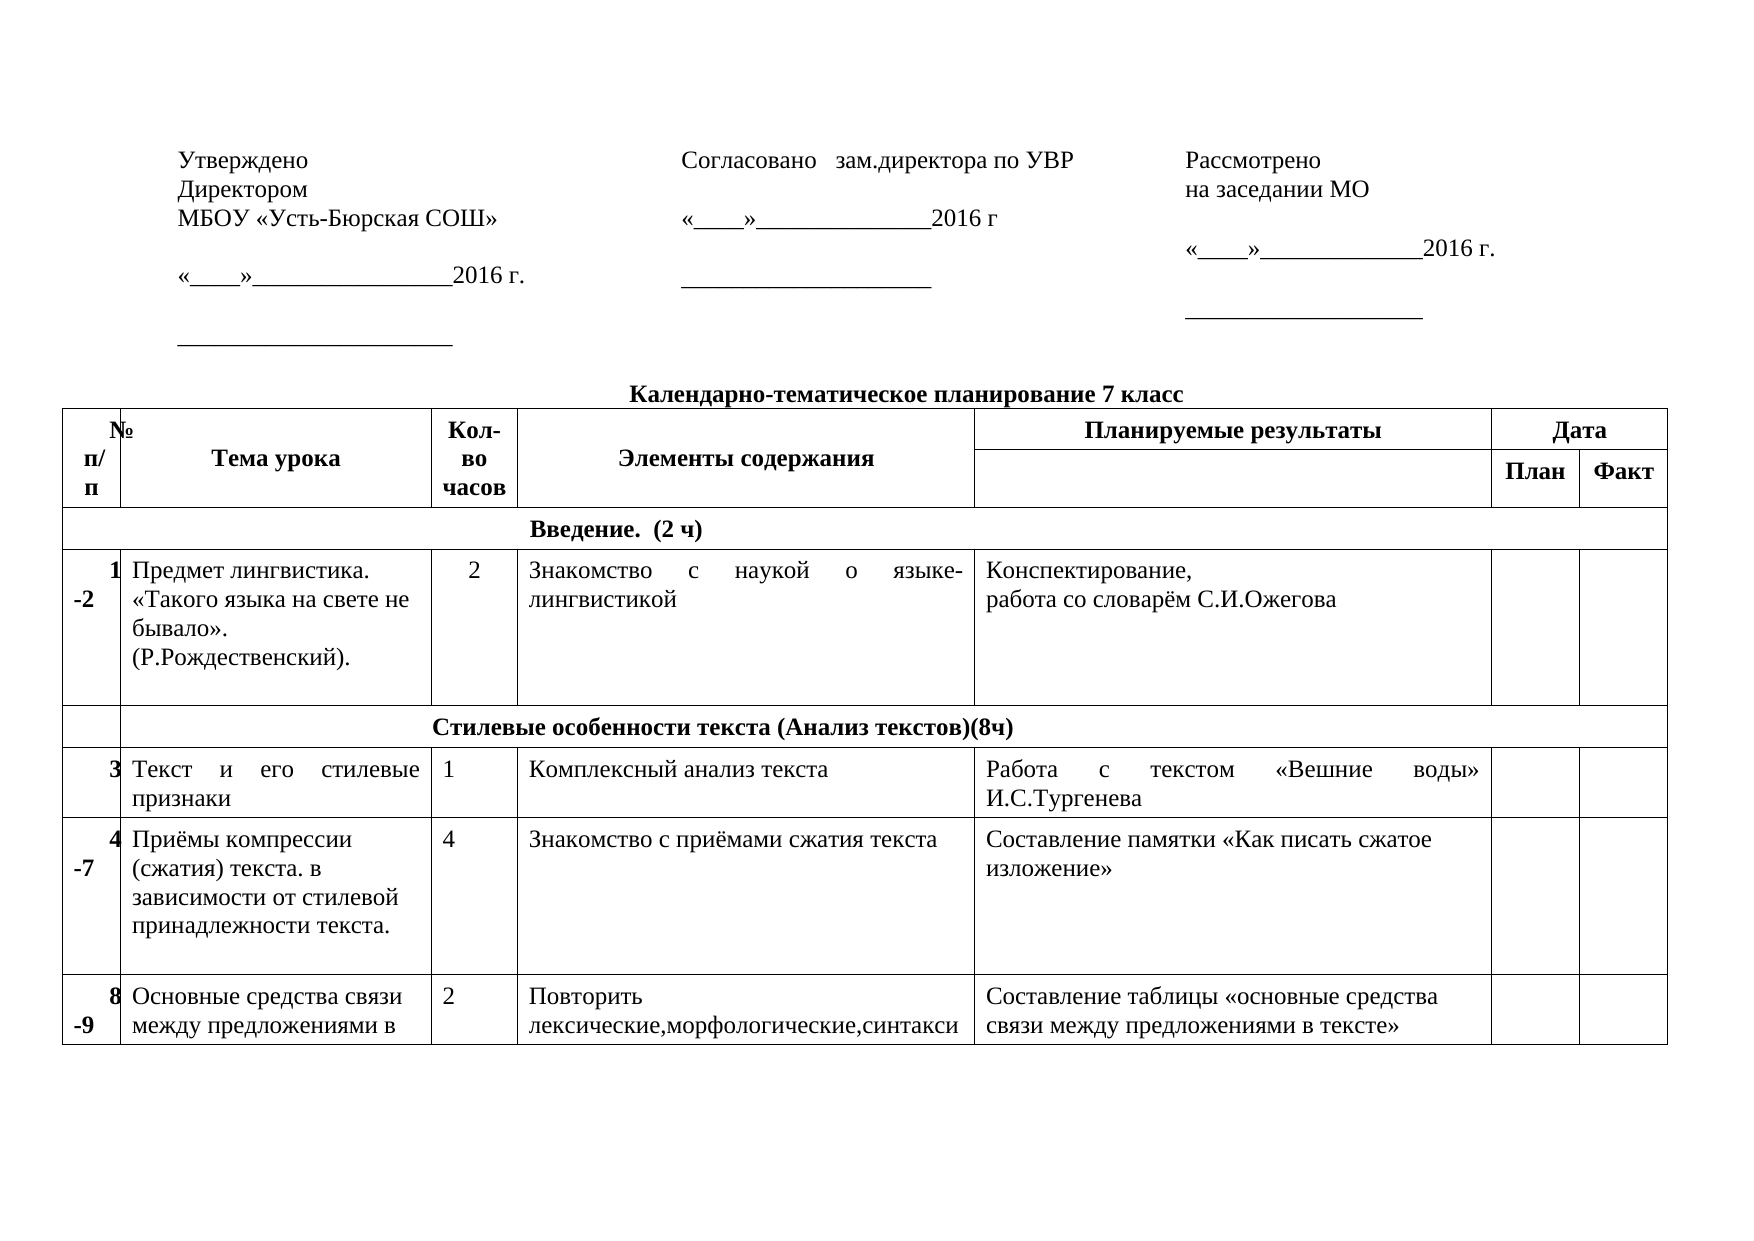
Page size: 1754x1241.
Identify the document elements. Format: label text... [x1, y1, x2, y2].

table_cell 4-7 [63, 818, 120, 974]
table_cell Стилевые особенности текста (Анализ текстов)(8ч) [121, 706, 1667, 747]
table_cell 8-9 [63, 975, 120, 1044]
table_cell [1580, 550, 1667, 705]
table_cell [121, 975, 431, 1044]
table_header Элементы содержания [518, 409, 974, 507]
table_header Согласовано зам.директора по УВР «____»______________2016 г ____________________ [611, 145, 1115, 350]
table_cell Приёмы компрессии (сжатия) текста. в зависимости от стилевой принадлежности текста. [121, 818, 431, 974]
table_cell [1580, 818, 1667, 974]
table_cell [1580, 975, 1667, 1044]
table_cell Конспектирование, работа со словарём С.И.Ожегова [975, 550, 1491, 705]
table_cell Знакомство с наукой о языке-лингвистикой [518, 550, 974, 705]
table_header Дата [1492, 409, 1667, 449]
table_cell [1492, 818, 1579, 974]
table_cell Текст и его стилевые признаки [121, 748, 431, 817]
table_cell Факт [1580, 450, 1667, 507]
table_header Утверждено Директором МБОУ «Усть-Бюрская СОШ» «____»________________2016 г. ______________________ [107, 145, 611, 350]
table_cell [518, 975, 974, 1044]
table_cell План [1492, 450, 1579, 507]
table_header Тема урока [121, 409, 431, 507]
table_cell Работа с текстом «Вешние воды» И.С.Тургенева [975, 748, 1491, 817]
table_cell [1492, 550, 1579, 705]
table_cell Предмет лингвистика. «Такого языка на свете не бывало».(Р.Рождественский). [121, 550, 431, 705]
table_cell Знакомство с приёмами сжатия текста [518, 818, 974, 974]
table_header Планируемые результаты [975, 409, 1491, 449]
table_cell 3 [63, 748, 120, 817]
table_cell 4 [432, 818, 517, 974]
table_cell Составление памятки «Как писать сжатое изложение» [975, 818, 1491, 974]
table_cell Комплексный анализ текста [518, 748, 974, 817]
table_header Кол-во часов [432, 409, 517, 507]
table_header Рассмотрено на заседании МО «____»_____________2016 г. ___________________ [1115, 145, 1619, 350]
table_cell 1-2 [63, 550, 120, 705]
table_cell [975, 975, 1491, 1044]
table_cell [1580, 748, 1667, 817]
text Календарно-тематическое планирование 7 класс [118, 379, 1636, 408]
table_cell [975, 450, 1491, 507]
table_header № п/п [63, 409, 120, 507]
table_cell 2 [432, 975, 517, 1044]
table_cell [1492, 975, 1579, 1044]
table_cell [63, 706, 120, 747]
table_cell 1 [432, 748, 517, 817]
table_cell Введение. (2 ч) [63, 508, 1667, 548]
table_cell 2 [432, 550, 517, 705]
table_cell [1492, 748, 1579, 817]
